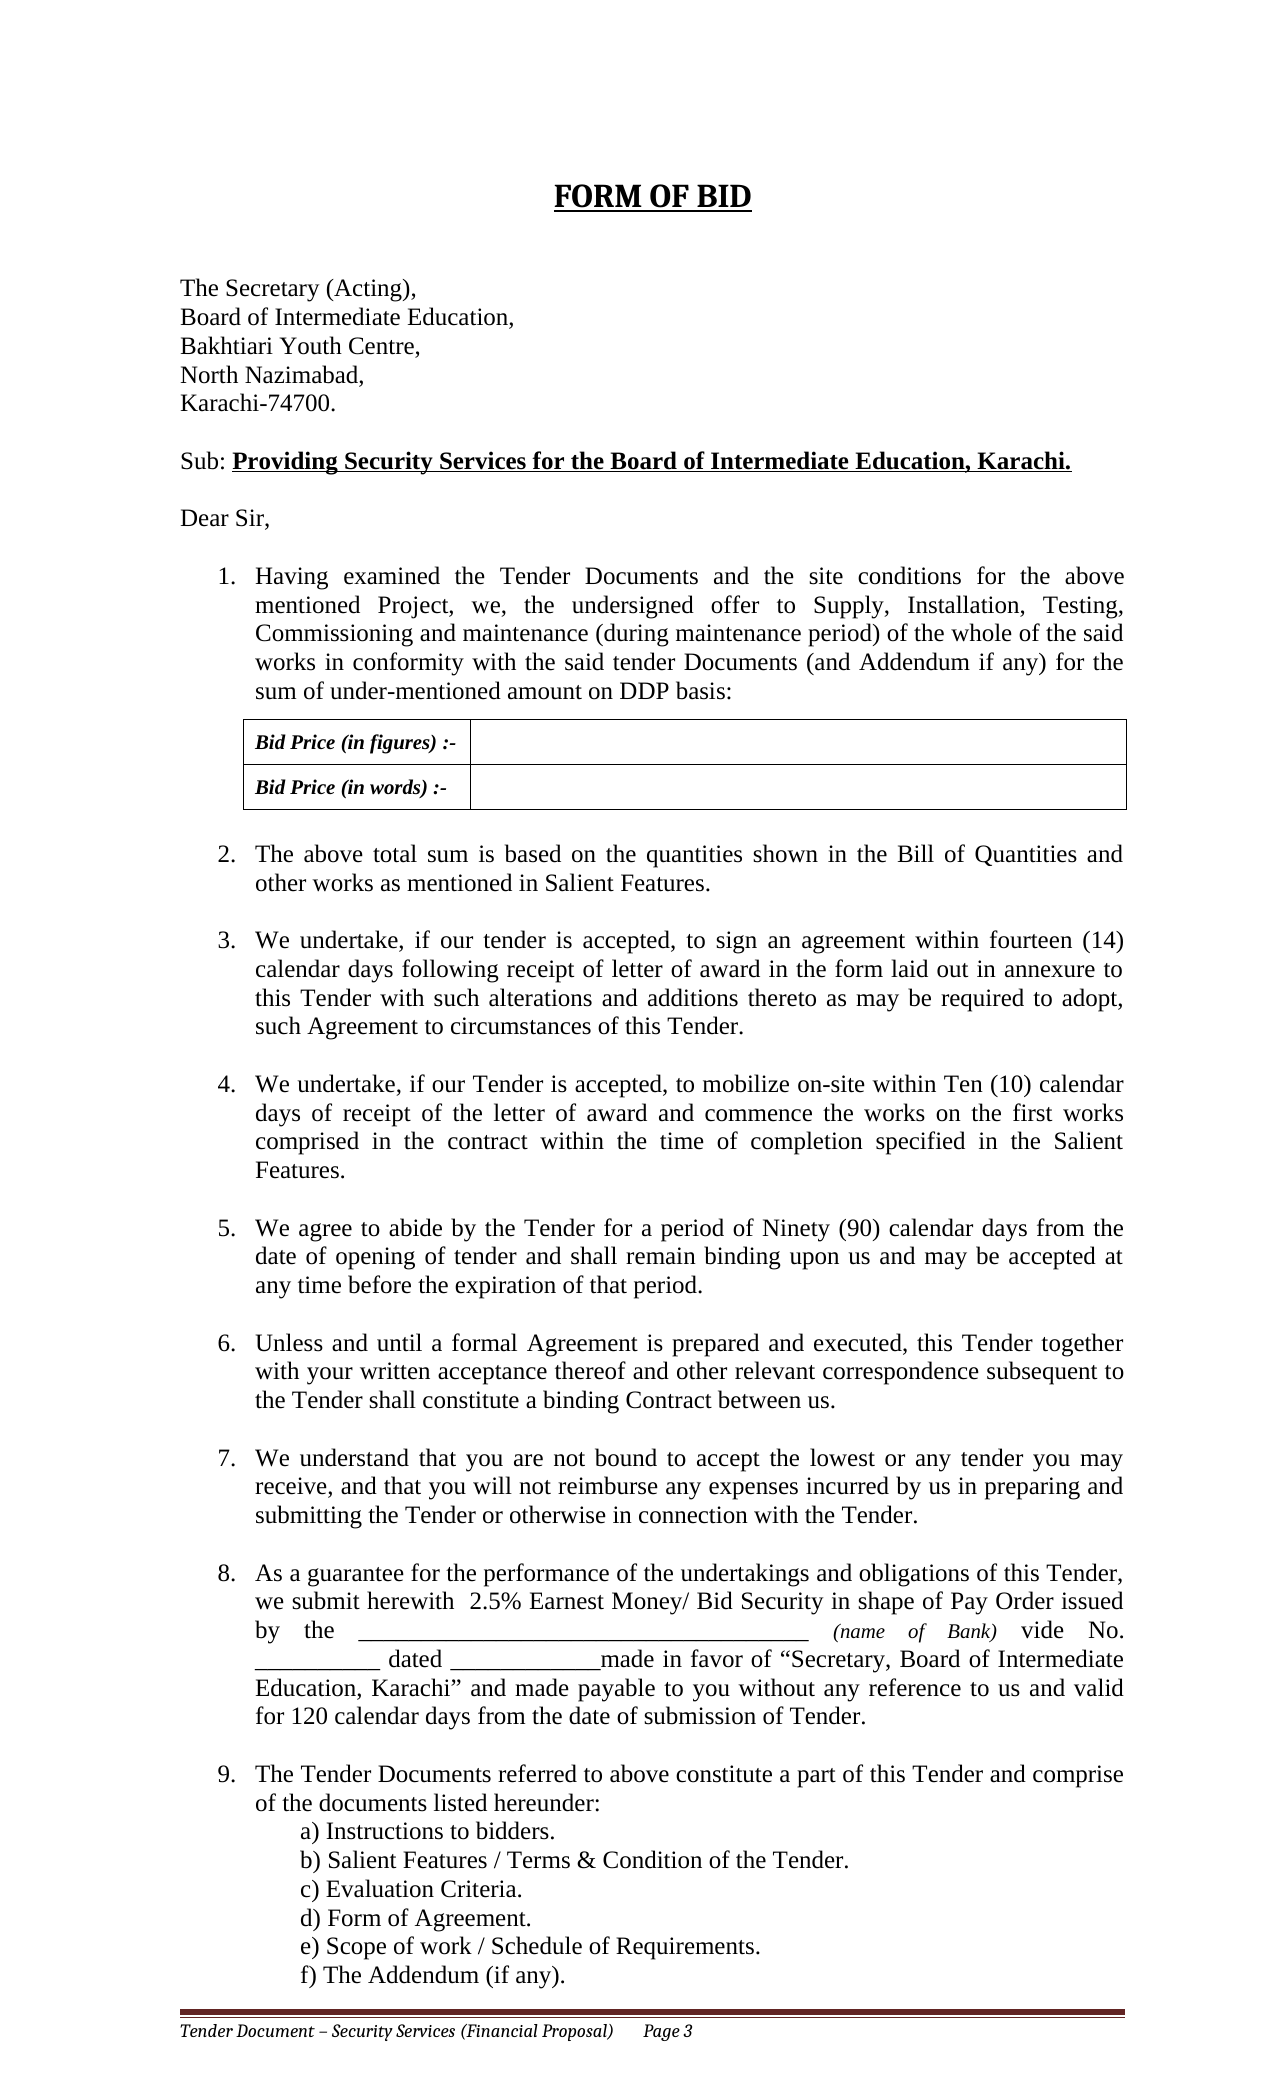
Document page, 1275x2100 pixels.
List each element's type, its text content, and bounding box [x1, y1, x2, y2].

text f) The Addendum (if any). [300, 1960, 1125, 1989]
text b) Salient Features / Terms & Condition of the Tender. [300, 1845, 1125, 1874]
list Unless and until a formal Agreement is prepared and executed, this Tender together with your written acceptance thereof and other relevant correspondence subsequent to the Tender shall constitute a binding Contract between us. [217, 1328, 1125, 1414]
list Having examined the Tender Documents and the site conditions for the above mentioned Project, we, the undersigned offer to Supply, Installation, Testing, Commissioning and maintenance (during maintenance period) of the whole of the said works in conformity with the said tender Documents (and Addendum if any) for the sum of under-mentioned amount on DDP basis: [217, 561, 1125, 705]
text c) Evaluation Criteria. [300, 1874, 1125, 1903]
list The Tender Documents referred to above constitute a part of this Tender and comprise of the documents listed hereunder: [217, 1759, 1125, 1816]
list We understand that you are not bound to accept the lowest or any tender you may receive, and that you will not reimburse any expenses incurred by us in preparing and submitting the Tender or otherwise in connection with the Tender. [217, 1443, 1125, 1529]
table_header [471, 720, 1126, 764]
text North Nazimabad, [180, 360, 1125, 388]
text d) Form of Agreement. [300, 1903, 1125, 1931]
list We undertake, if our Tender is accepted, to mobilize on-site within Ten (10) calendar days of receipt of the letter of award and commence the works on the first works comprised in the contract within the time of completion specified in the Salient Features. [217, 1069, 1125, 1184]
list We agree to abide by the Tender for a period of Ninety (90) calendar days from the date of opening of tender and shall remain binding upon us and may be accepted at any time before the expiration of that period. [217, 1213, 1125, 1299]
text FORM OF BID [180, 178, 1125, 216]
list The above total sum is based on the quantities shown in the Bill of Quantities and other works as mentioned in Salient Features. [217, 839, 1125, 896]
table_cell [471, 765, 1126, 809]
text Dear Sir, [180, 503, 1125, 532]
text a) Instructions to bidders. [300, 1816, 1125, 1845]
list We undertake, if our tender is accepted, to sign an agreement within fourteen (14) calendar days following receipt of letter of award in the form laid out in annexure to this Tender with such alterations and additions thereto as may be required to adopt, such Agreement to circumstances of this Tender. [217, 925, 1125, 1040]
table_cell Bid Price (in words) :- [244, 765, 470, 809]
list As a guarantee for the performance of the undertakings and obligations of this Tender, we submit herewith 2.5% Earnest Money/ Bid Security in shape of Pay Order issued by the ____________________________________ (name of Bank) vide No. __________ dated ____________made in favor of “Secretary, Board of Intermediate Education, Karachi” and made payable to you without any reference to us and valid for 120 calendar days from the date of submission of Tender. [217, 1558, 1125, 1730]
text Sub: Providing Security Services for the Board of Intermediate Education, Karachi. [180, 446, 1125, 475]
text Bakhtiari Youth Centre, [180, 331, 1125, 360]
text The Secretary (Acting), [180, 273, 1125, 302]
text Board of Intermediate Education, [180, 302, 1125, 331]
text Karachi-74700. [180, 388, 1125, 417]
text e) Scope of work / Schedule of Requirements. [300, 1931, 1125, 1960]
table_header Bid Price (in figures) :- [244, 720, 470, 764]
